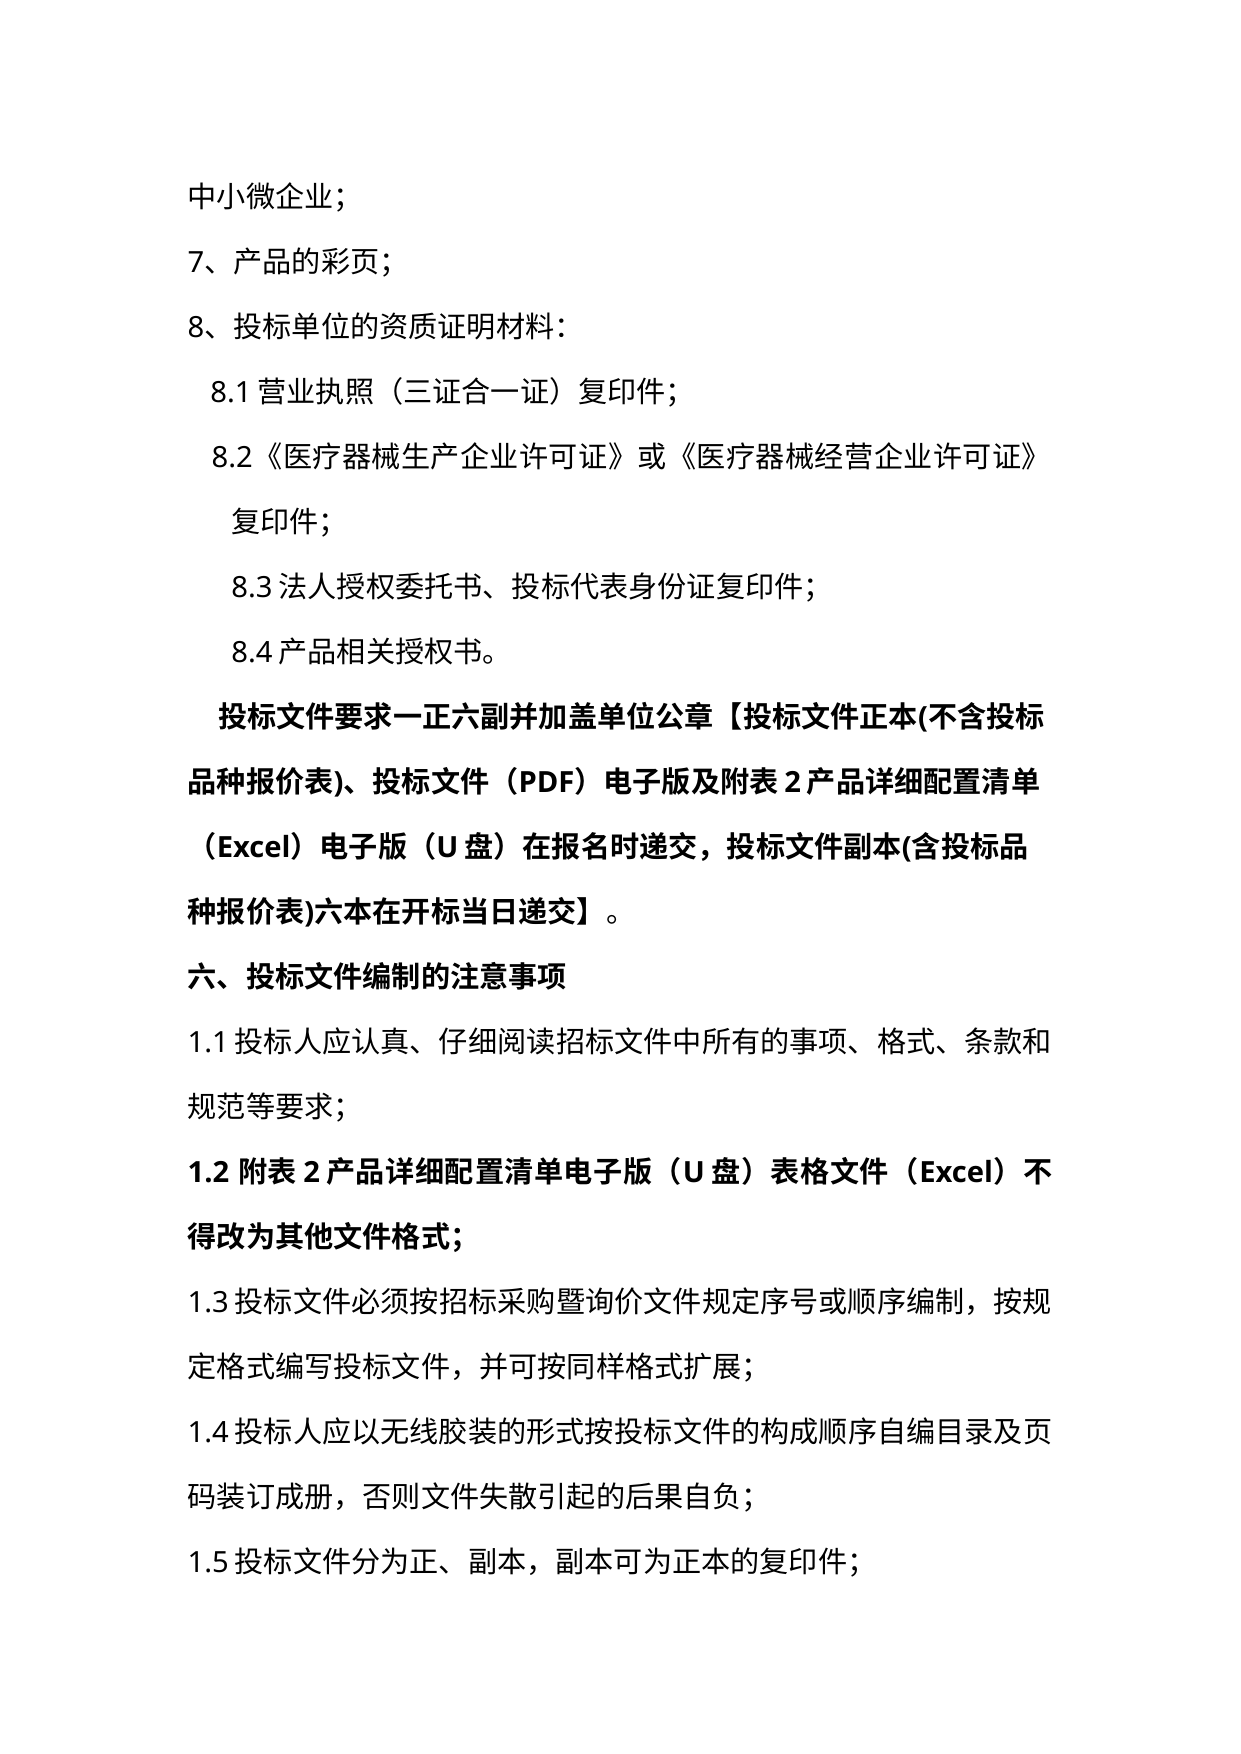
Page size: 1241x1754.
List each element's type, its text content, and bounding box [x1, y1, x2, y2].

text 1.5投标文件分为正、副本，副本可为正本的复印件； [187, 1527, 1053, 1592]
text 8.4产品相关授权书。 [187, 617, 1053, 682]
text 1.1投标人应认真、仔细阅读招标文件中所有的事项、格式、条款和规范等要求； [187, 1007, 1053, 1137]
text 六、投标文件编制的注意事项 [187, 942, 1053, 1007]
text 8.3法人授权委托书、投标代表身份证复印件； [187, 552, 1053, 617]
text 8.1营业执照（三证合一证）复印件； [187, 357, 1053, 422]
text 7、产品的彩页； [187, 227, 1053, 292]
text 1.3投标文件必须按招标采购暨询价文件规定序号或顺序编制，按规定格式编写投标文件，并可按同样格式扩展； [187, 1267, 1053, 1397]
text 1.4投标人应以无线胶装的形式按投标文件的构成顺序自编目录及页码装订成册，否则文件失散引起的后果自负； [187, 1397, 1053, 1527]
text 投标文件要求一正六副并加盖单位公章【投标文件正本(不含投标品种报价表)、投标文件（PDF）电子版及附表2产品详细配置清单（Excel）电子版（U盘）在报名时递交，投标文件副本(含投标品种报价表)六本在开标当日递交】。 [187, 682, 1053, 942]
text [187, 162, 1053, 227]
text 1.2 附表2产品详细配置清单电子版（U盘）表格文件（Excel）不得改为其他文件格式； [187, 1137, 1053, 1267]
text 8、投标单位的资质证明材料： [187, 292, 1053, 357]
text 8.2《医疗器械生产企业许可证》或《医疗器械经营企业许可证》复印件； [187, 422, 1053, 552]
